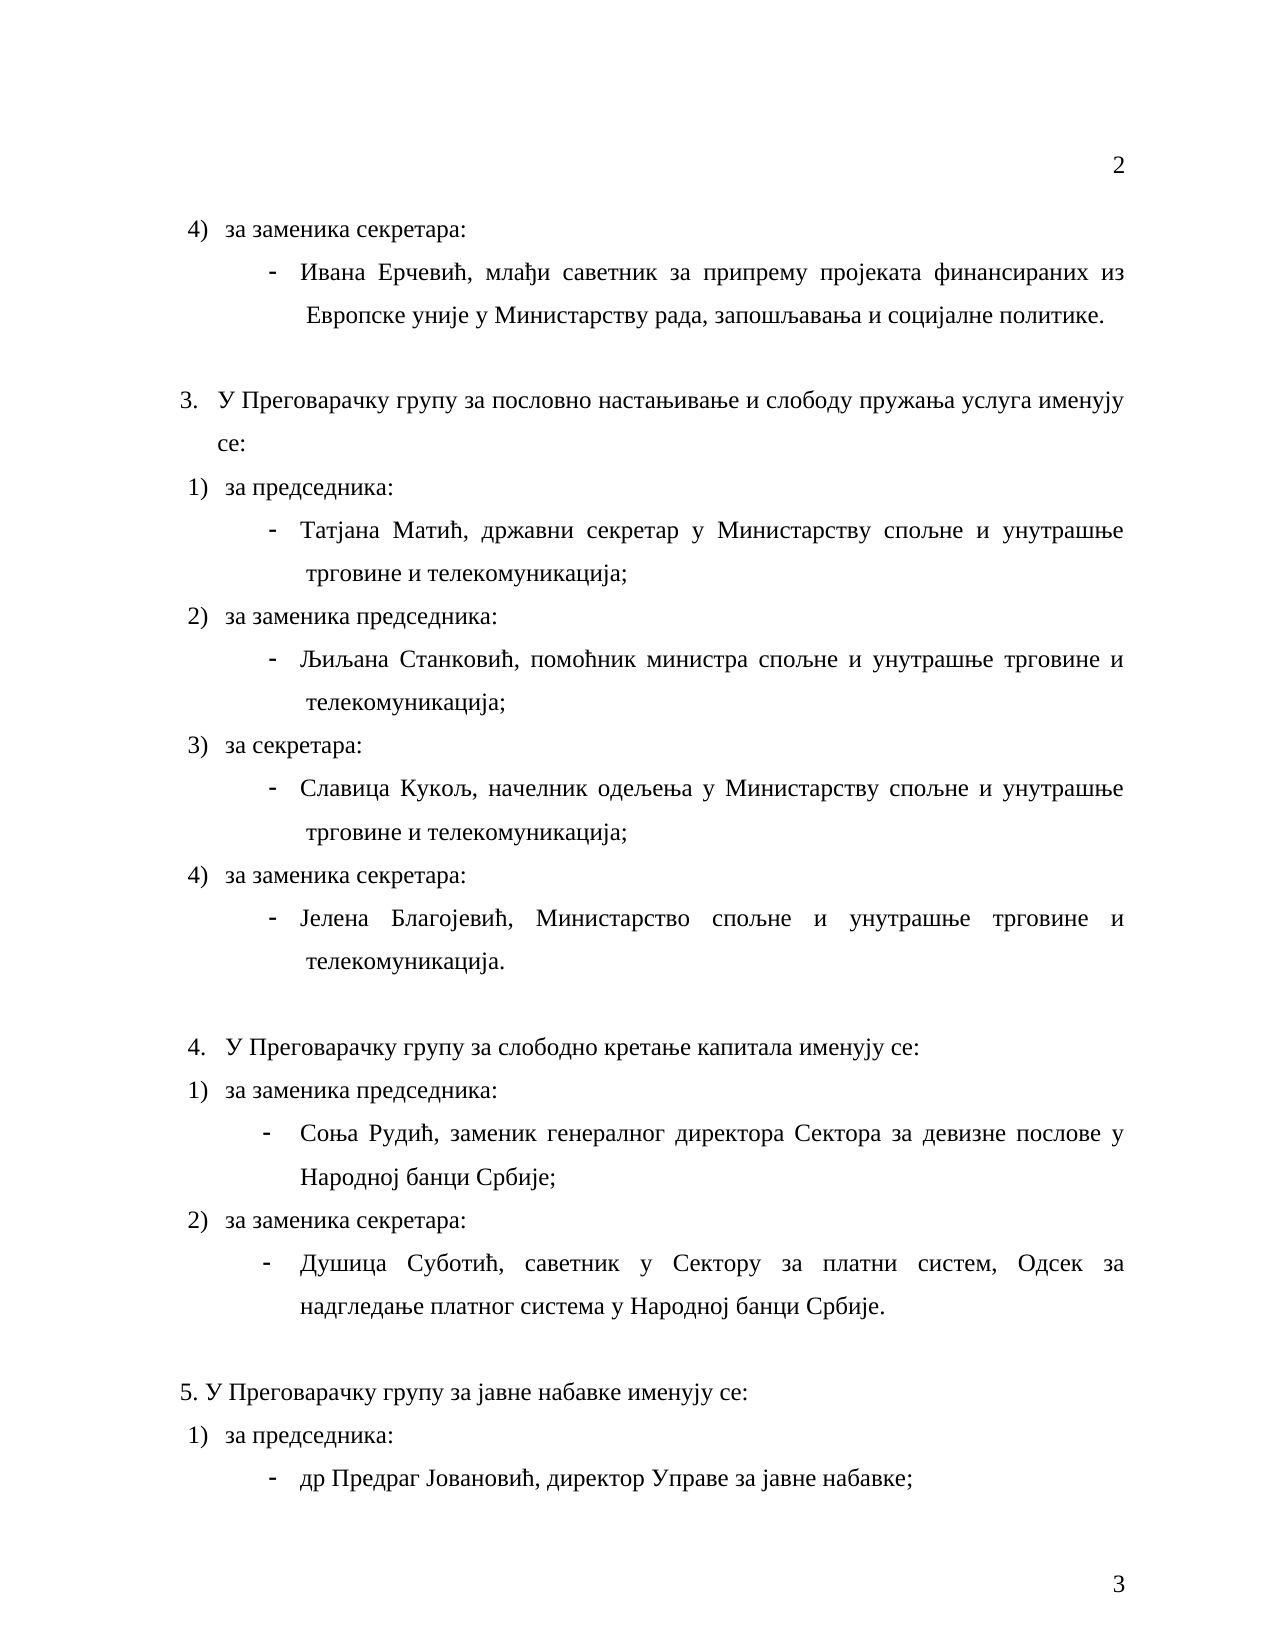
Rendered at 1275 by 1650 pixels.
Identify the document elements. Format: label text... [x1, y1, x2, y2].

text 5. У Преговарачку групу за јавне набавке именују се: [179, 1377, 1125, 1406]
list Ивана Ерчевић, млађи саветник за припрему пројеката финансираних из Европске уније у Министарству рада, запошљавања и социјалне политике. [268, 257, 1125, 329]
list Јелена Благојевић, Министарство спољне и унутрашње трговине и телекомуникација. [268, 903, 1125, 975]
list У Преговарачку групу за слободно кретање капитала именују се: [187, 1032, 1125, 1061]
list за заменика председника: [187, 1075, 1125, 1104]
list Душица Суботић, саветник у Сектору за платни систем, Одсек за надгледање платног система у Народној банци Србије. [262, 1248, 1125, 1320]
text 2 [150, 150, 1125, 179]
list др Предраг Јовановић, директор Управе за јавне набавке; [268, 1463, 1125, 1492]
list за заменикa секретара: [187, 214, 1125, 243]
list за заменикa секретара: [187, 860, 1125, 888]
list Соња Рудић, заменик генералног директора Сектора за девизне послове у Народној банци Србије; [262, 1118, 1125, 1190]
list Љиљана Станковић, помоћник министра спољне и унутрашње трговине и телекомуникација; [268, 644, 1125, 716]
text 3 [150, 1569, 1125, 1598]
list Славица Кукољ, начелник одељења у Министарству спољне и унутрашње трговине и телекомуникација; [268, 773, 1125, 845]
list за председника: [187, 472, 1125, 500]
list Татјана Матић, државни секретар у Министарству спољне и унутрашње трговине и телекомуникација; [268, 515, 1125, 587]
list за секретарa: [187, 730, 1125, 759]
list У Преговарачку групу за пословно настањивање и слободу пружања услуга именују се: [179, 385, 1125, 457]
list за заменика председника: [187, 601, 1125, 630]
list за председника: [187, 1420, 1125, 1449]
list за заменикa секретара: [187, 1205, 1125, 1233]
